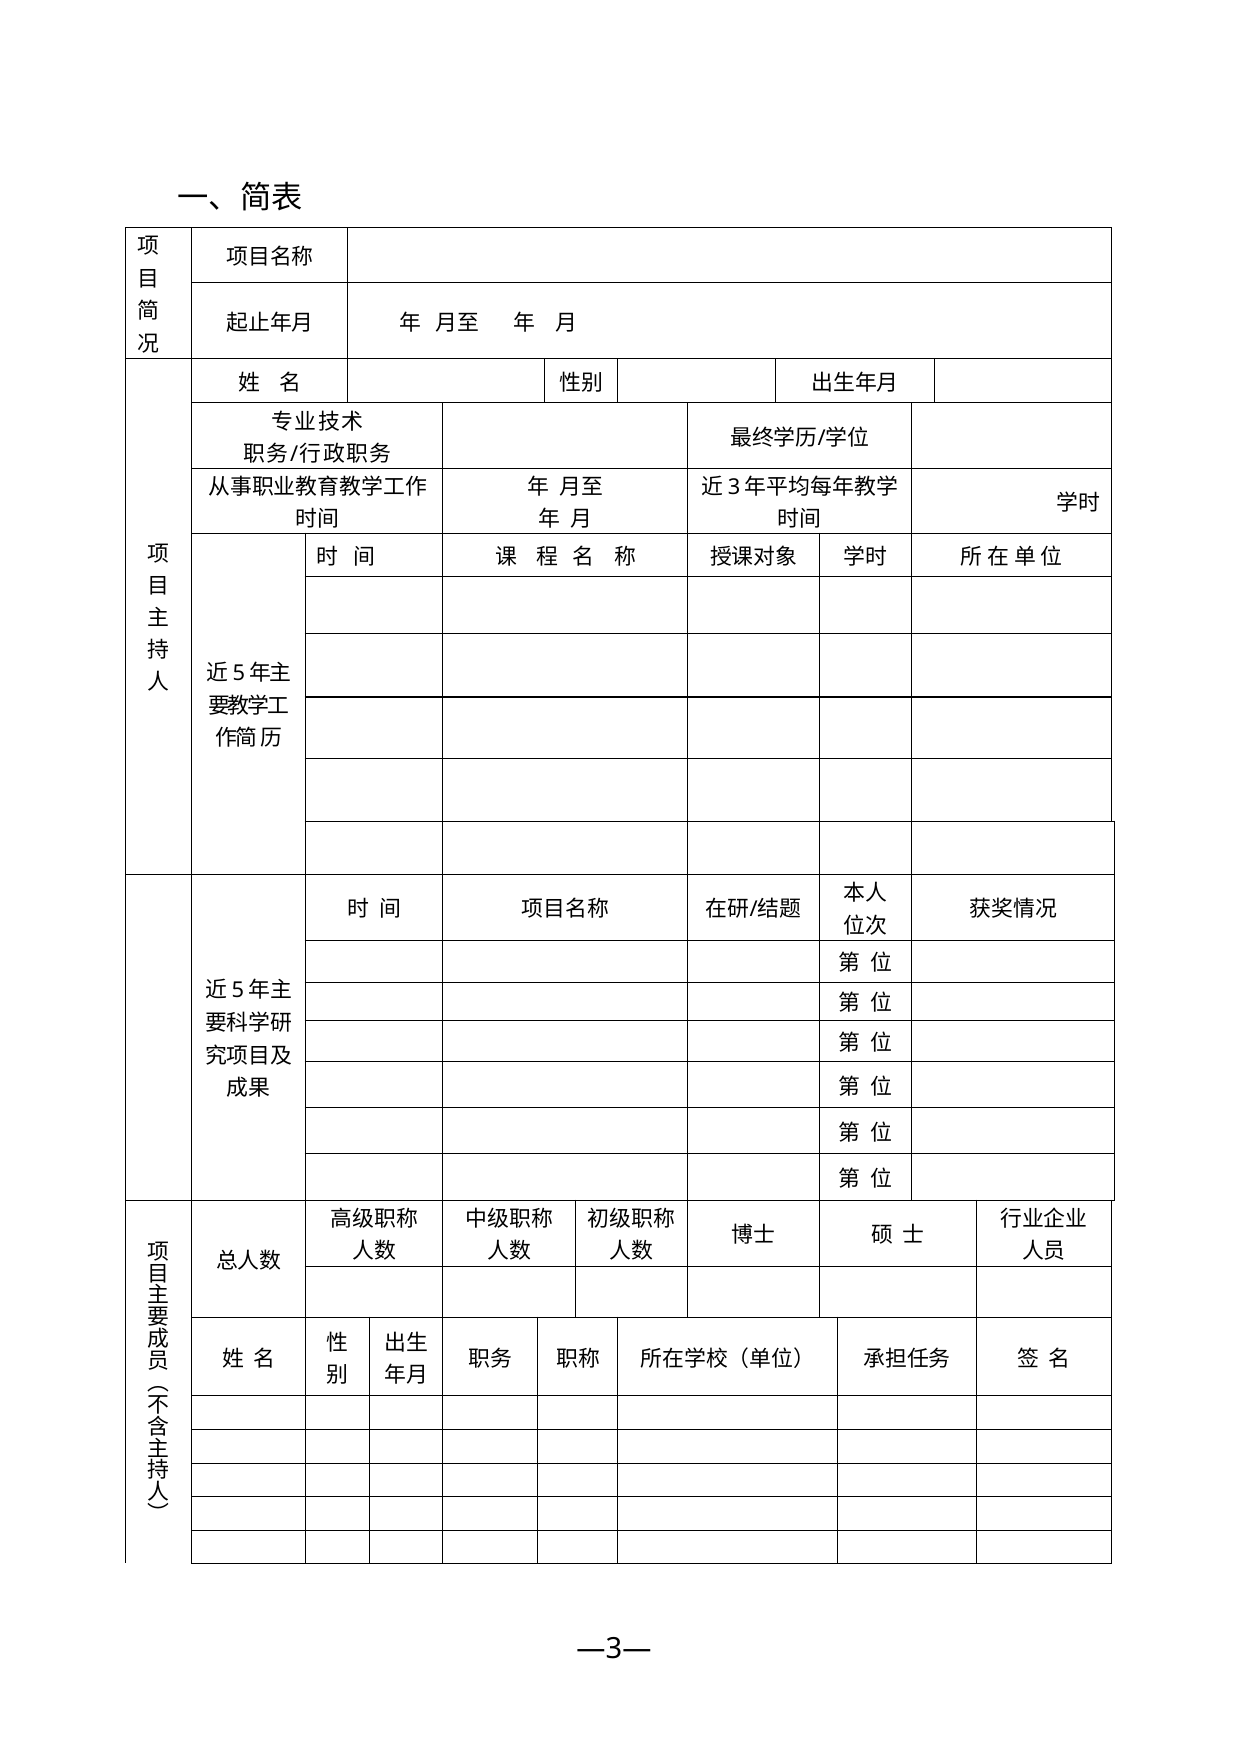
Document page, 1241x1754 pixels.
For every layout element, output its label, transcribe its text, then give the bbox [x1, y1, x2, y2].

table_cell [618, 1464, 837, 1496]
table_cell [306, 822, 442, 874]
table_cell [443, 822, 687, 874]
table_cell [838, 1497, 976, 1529]
table_cell [348, 359, 544, 402]
table_cell 时 间 [306, 875, 442, 940]
table_cell [538, 1531, 617, 1563]
table_cell 高级职称 人数 [306, 1201, 442, 1266]
table_cell 项目名称 [443, 875, 687, 940]
table_cell 年 月至 年 月 [443, 469, 687, 533]
table_cell [820, 634, 911, 696]
table_cell [688, 759, 819, 821]
table_cell [688, 1267, 819, 1317]
table_cell [443, 634, 687, 696]
table_cell [688, 1062, 819, 1107]
table_cell [443, 1396, 537, 1429]
table_cell [912, 698, 1111, 758]
table_cell 起止年月 [192, 283, 347, 358]
table_cell [912, 983, 1114, 1019]
table_cell [192, 1396, 305, 1429]
table_cell [306, 941, 442, 982]
table_cell 最终学历/学位 [688, 403, 911, 468]
table_cell [977, 1464, 1111, 1496]
table_cell [306, 1108, 442, 1153]
table_cell 承担任务 [838, 1318, 976, 1395]
table_cell [688, 983, 819, 1019]
table_cell [443, 698, 687, 758]
table_cell [306, 1396, 369, 1429]
table_cell [443, 1154, 687, 1199]
table_cell [443, 941, 687, 982]
table_cell [912, 577, 1111, 633]
table_cell [306, 1531, 369, 1563]
table_cell 硕 士 [820, 1201, 976, 1266]
table_cell 项目主要成员（不含主持人） [126, 1201, 191, 1563]
table_cell [977, 1396, 1111, 1429]
table_cell 第 位 [820, 1021, 911, 1061]
table_cell [370, 1464, 442, 1496]
table_cell 博士 [688, 1201, 819, 1266]
table_cell [370, 1497, 442, 1529]
table_cell [443, 1267, 575, 1317]
table_cell [306, 1062, 442, 1107]
table_cell [688, 822, 819, 874]
table_cell [618, 1531, 837, 1563]
table_cell 第 位 [820, 941, 911, 982]
table_cell [306, 1464, 369, 1496]
table_cell [576, 1267, 687, 1317]
table_cell [977, 1497, 1111, 1529]
table_cell 性别 [306, 1318, 369, 1395]
table_cell [306, 1021, 442, 1061]
table_cell 专业技术 职务/行政职务 [192, 403, 442, 468]
table_cell [443, 983, 687, 1019]
table_cell [306, 1154, 442, 1199]
table_cell 学时 [820, 534, 911, 576]
table_cell [912, 1154, 1114, 1199]
table_header [348, 228, 1111, 282]
table_header 项目名称 [192, 228, 347, 282]
table_cell [618, 1396, 837, 1429]
table_cell [443, 1108, 687, 1153]
table_cell [443, 1062, 687, 1107]
table_cell [370, 1396, 442, 1429]
table_cell [912, 1021, 1114, 1061]
table_cell 中级职称 人数 [443, 1201, 575, 1266]
table_cell [306, 698, 442, 758]
table_cell 获奖情况 [912, 875, 1114, 940]
table_cell [912, 822, 1114, 874]
table_cell [912, 403, 1111, 468]
table_cell 出生年月 [370, 1318, 442, 1395]
table_cell [306, 1267, 442, 1317]
table_cell 签 名 [977, 1318, 1111, 1395]
table_cell [912, 759, 1111, 821]
table_cell [977, 1531, 1111, 1563]
table_cell 所 在 单 位 [912, 534, 1111, 576]
table_cell 近3年平均每年教学时间 [688, 469, 911, 533]
table_cell 姓 名 [192, 1318, 305, 1395]
table_cell [618, 1430, 837, 1462]
table_cell 职务 [443, 1318, 537, 1395]
table_cell 性别 [545, 359, 617, 402]
table_cell [370, 1430, 442, 1462]
table_cell [838, 1430, 976, 1462]
table_cell [306, 1430, 369, 1462]
table_cell [443, 1430, 537, 1462]
table_cell 初级职称人数 [576, 1201, 687, 1266]
table_cell [538, 1396, 617, 1429]
table_cell 课 程 名 称 [443, 534, 687, 576]
table_cell [306, 577, 442, 633]
table_cell 总人数 [192, 1201, 305, 1317]
table_cell 第 位 [820, 1108, 911, 1153]
table_cell [688, 941, 819, 982]
table_cell [306, 634, 442, 696]
table_cell 第 位 [820, 1062, 911, 1107]
table_cell 年 月至 年 月 [348, 283, 1111, 358]
table_cell [688, 634, 819, 696]
table_cell [306, 759, 442, 821]
table_cell [192, 1430, 305, 1462]
table_cell [820, 822, 911, 874]
table_cell [688, 698, 819, 758]
table_cell [688, 1021, 819, 1061]
table_cell [192, 1464, 305, 1496]
table_cell [192, 1531, 305, 1563]
table_cell [443, 1497, 537, 1529]
table_cell 近5年主要教学工作简 历 [192, 534, 305, 874]
table_cell [538, 1430, 617, 1462]
table_cell [912, 634, 1111, 696]
table_cell 第 位 [820, 1154, 911, 1199]
text 一、简表 [177, 162, 1063, 227]
table_cell 项 目 主 持 人 [126, 359, 191, 874]
table_cell [126, 875, 191, 1199]
table_cell [370, 1531, 442, 1563]
table_cell 时 间 [306, 534, 442, 576]
table_cell 近5年主要科学研究项目及成果 [192, 875, 305, 1199]
table_cell [306, 1497, 369, 1529]
table_cell 本人 位次 [820, 875, 911, 940]
table_cell [838, 1531, 976, 1563]
table_header 项目简况 [126, 228, 191, 358]
table_cell [820, 1267, 976, 1317]
table_cell [443, 1021, 687, 1061]
table_cell [618, 1497, 837, 1529]
table_cell 在研/结题 [688, 875, 819, 940]
table_cell [443, 759, 687, 821]
table_cell [977, 1430, 1111, 1462]
table_cell 从事职业教育教学工作时间 [192, 469, 442, 533]
table_cell [688, 577, 819, 633]
table_cell [820, 698, 911, 758]
table_cell [935, 359, 1111, 402]
table_cell [538, 1497, 617, 1529]
table_cell [912, 1108, 1114, 1153]
table_cell [838, 1464, 976, 1496]
table_cell [838, 1396, 976, 1429]
table_cell [977, 1267, 1111, 1317]
table_cell [443, 403, 687, 468]
table_cell [688, 1108, 819, 1153]
table_cell [443, 1464, 537, 1496]
table_cell 职称 [538, 1318, 617, 1395]
table_cell 姓 名 [192, 359, 347, 402]
table_cell 第 位 [820, 983, 911, 1019]
table_cell [443, 1531, 537, 1563]
table_cell 行业企业 人员 [977, 1201, 1111, 1266]
table_cell [192, 1497, 305, 1529]
table_cell 所在学校（单位） [618, 1318, 837, 1395]
table_cell 学时 [912, 469, 1111, 533]
table_cell 出生年月 [776, 359, 934, 402]
table_cell [912, 1062, 1114, 1107]
table_cell 授课对象 [688, 534, 819, 576]
table_cell [688, 1154, 819, 1199]
table_cell [912, 941, 1114, 982]
table_cell [538, 1464, 617, 1496]
table_cell [618, 359, 775, 402]
table_cell [443, 577, 687, 633]
table_cell [820, 759, 911, 821]
table_cell [820, 577, 911, 633]
table_cell [306, 983, 442, 1019]
